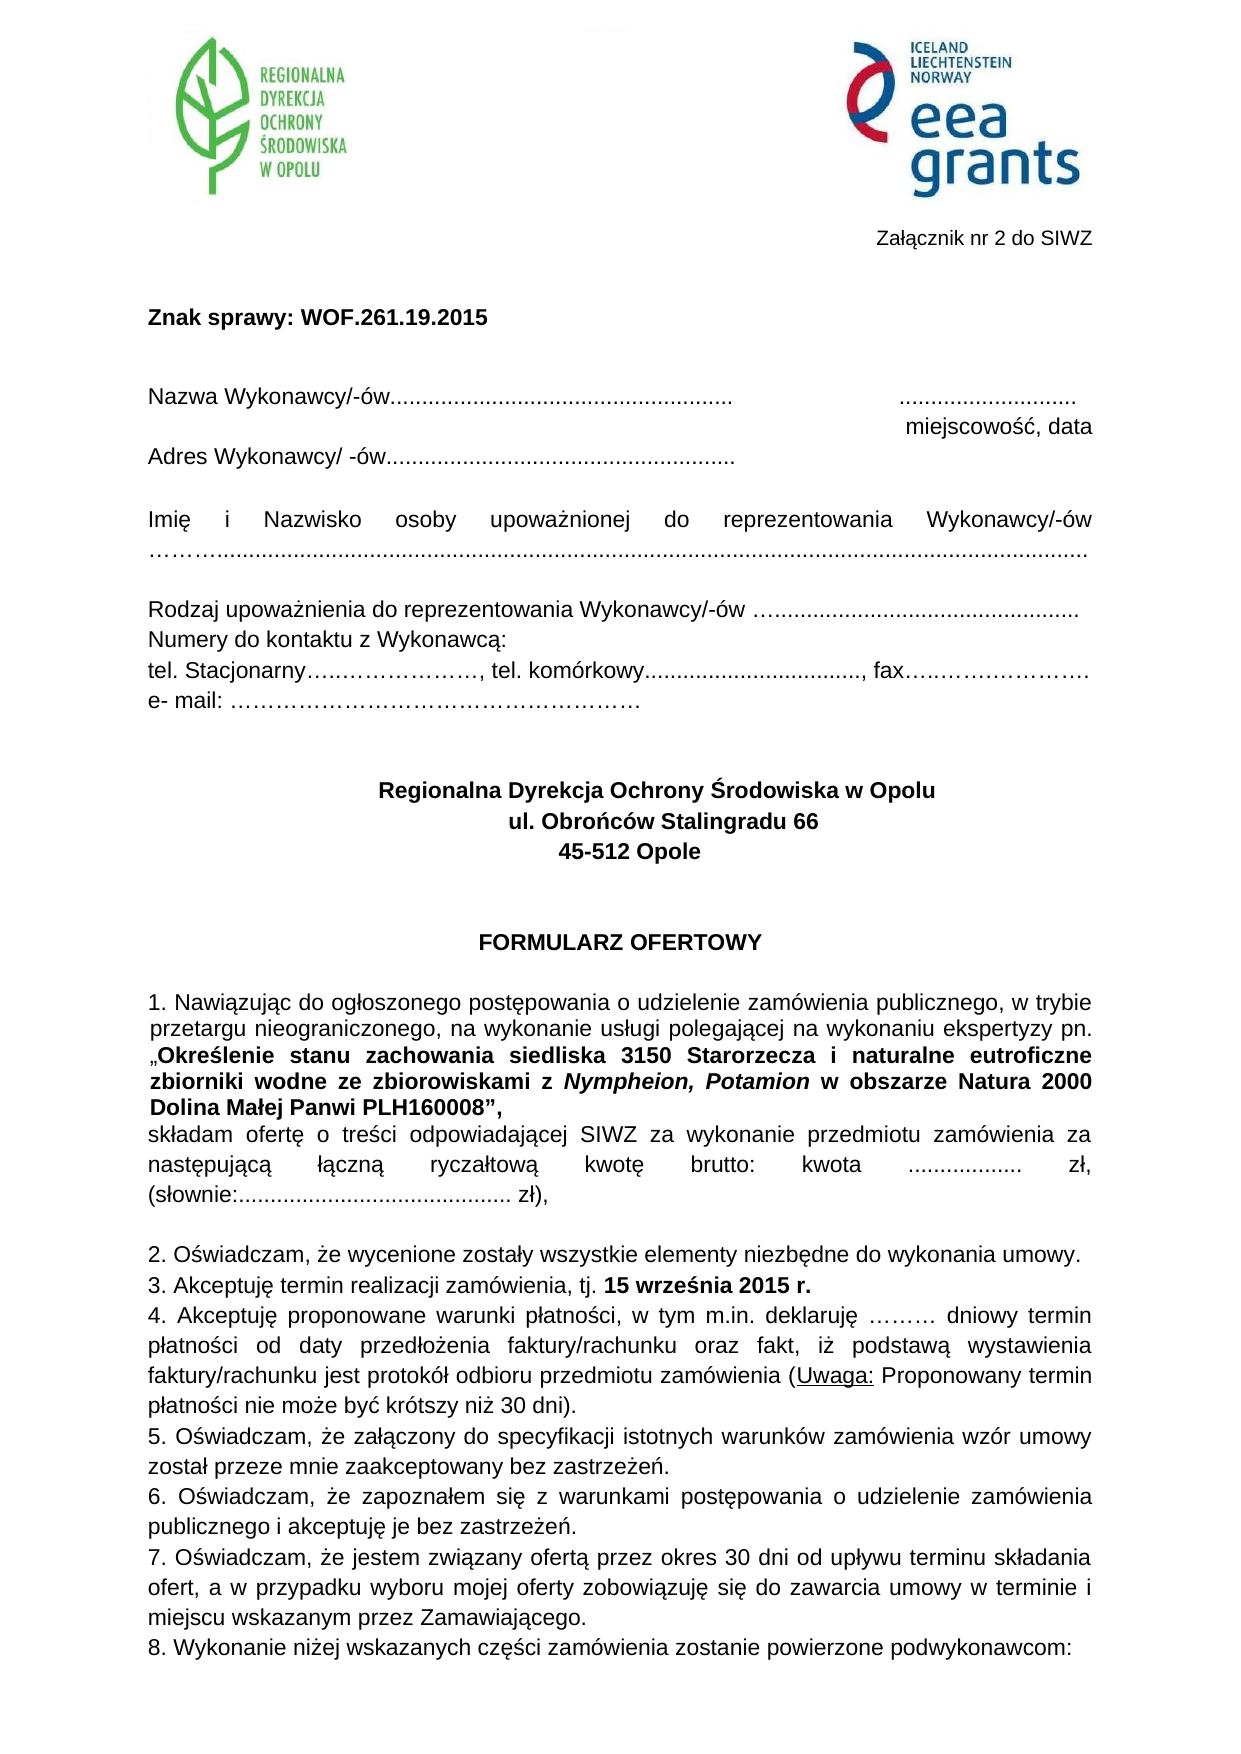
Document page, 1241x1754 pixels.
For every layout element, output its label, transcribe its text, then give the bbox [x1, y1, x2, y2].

text 6. Oświadczam, że zapoznałem się z warunkami postępowania o udzielenie zamówienia publicznego i akceptuję je bez zastrzeżeń. [148, 1483, 1092, 1540]
text 3. Akceptuję termin realizacji zamówienia, tj. 15 września 2015 r. [148, 1272, 1092, 1298]
text Rodzaj upoważnienia do reprezentowania Wykonawcy/-ów …................................................ [148, 596, 1092, 622]
text 8. Wykonanie niżej wskazanych części zamówienia zostanie powierzone podwykonawcom: [148, 1634, 1092, 1661]
text 4. Akceptuję proponowane warunki płatności, w tym m.in. deklaruję ……… dniowy termin płatności od daty przedłożenia faktury/rachunku oraz fakt, iż podstawą wystawienia faktury/rachunku jest protokół odbioru przedmiotu zamówienia (Uwaga: Proponowany termin płatności nie może być krótszy niż 30 dni). [148, 1302, 1092, 1419]
text Numery do kontaktu z Wykonawcą: [148, 626, 1092, 653]
text 2. Oświadczam, że wycenione zostały wszystkie elementy niezbędne do wykonania umowy. [148, 1241, 1092, 1268]
text 45-512 Opole [148, 838, 1092, 864]
text Znak sprawy: WOF.261.19.2015 [148, 304, 1092, 331]
picture [147, 29, 1090, 207]
text e- mail: ……………………………………………… [148, 687, 1092, 713]
text miejscowość, data [148, 413, 1092, 439]
text 7. Oświadczam, że jestem związany ofertą przez okres 30 dni od upływu terminu składania ofert, a w przypadku wyboru mojej oferty zobowiązuję się do zawarcia umowy w terminie i miejscu wskazanym przez Zamawiającego. [148, 1543, 1092, 1630]
text Załącznik nr 2 do SIWZ [148, 225, 1092, 249]
text Nazwa Wykonawcy/-ów...................................................... ............................ [148, 383, 1092, 409]
text Imię i Nazwisko osoby upoważnionej do reprezentowania Wykonawcy/-ów ………......................................................................................................................................... [148, 506, 1092, 562]
text tel. Stacjonarny…..………………, tel. komórkowy.................................., fax…..…….…………. [148, 657, 1092, 683]
text 1. Nawiązując do ogłoszonego postępowania o udzielenie zamówienia publicznego, w trybie przetargu nieograniczonego, na wykonanie usługi polegającej na wykonaniu ekspertyzy pn. „Określenie stanu zachowania siedliska 3150 Starorzecza i naturalne eutroficzne zbiorniki wodne ze zbiorowiskami z Nympheion, Potamion w obszarze Natura 2000 Dolina Małej Panwi PLH160008”, [148, 989, 1092, 1121]
text 5. Oświadczam, że załączony do specyfikacji istotnych warunków zamówienia wzór umowy został przeze mnie zaakceptowany bez zastrzeżeń. [148, 1423, 1092, 1479]
text ul. Obrońców Stalingradu 66 [148, 808, 1092, 834]
text Adres Wykonawcy/ -ów....................................................... [148, 443, 1092, 469]
text Regionalna Dyrekcja Ochrony Środowiska w Opolu [148, 777, 1092, 804]
text składam ofertę o treści odpowiadającej SIWZ za wykonanie przedmiotu zamówienia za następującą łączną ryczałtową kwotę brutto: kwota .................. zł, (słownie:........................................... zł), [148, 1121, 1092, 1207]
text FORMULARZ OFERTOWY [148, 928, 1092, 955]
